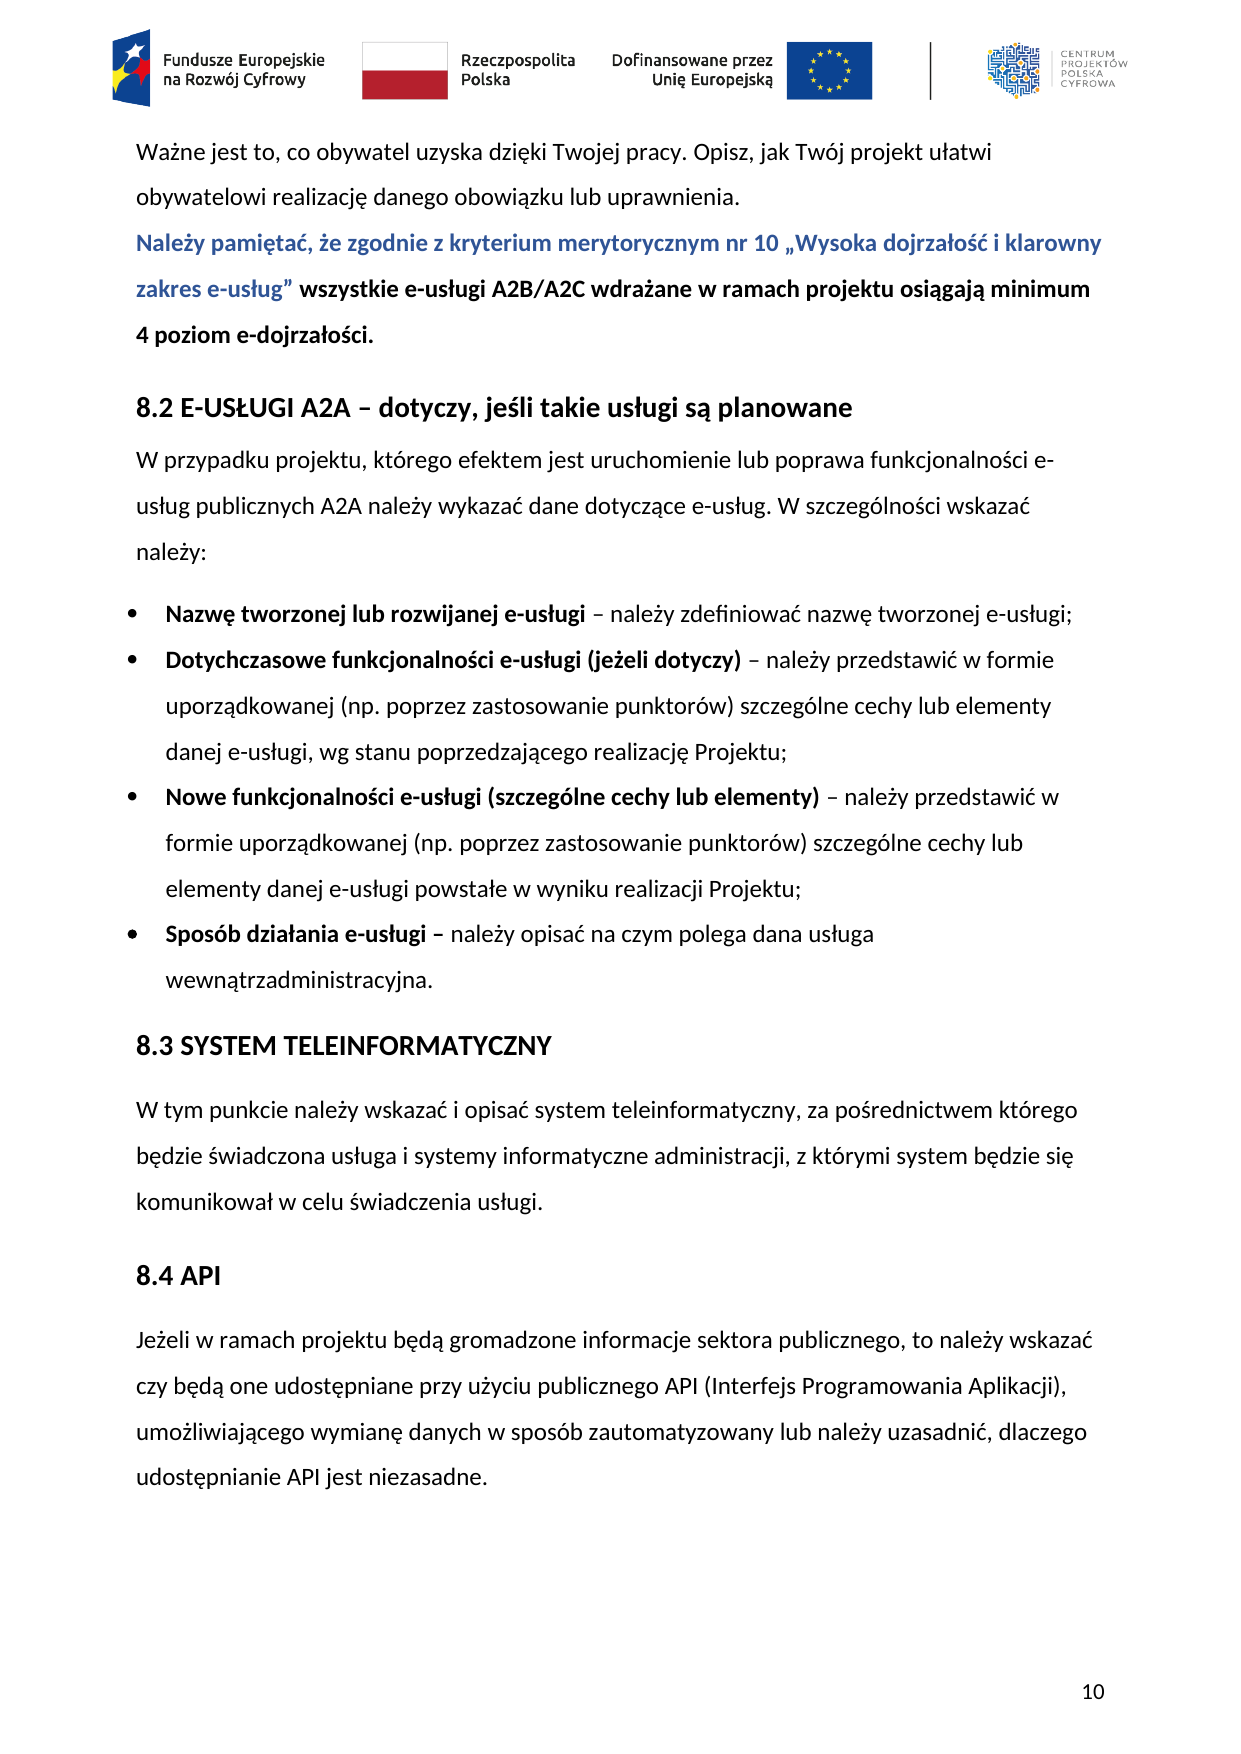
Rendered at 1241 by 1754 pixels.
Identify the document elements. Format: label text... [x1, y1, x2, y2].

text Ważne jest to, co obywatel uzyska dzięki Twojej pracy. Opisz, jak Twój projekt ułatwi obywatelowi realizację danego obowiązku lub uprawnienia. [136, 136, 1104, 212]
list Sposób działania e-usługi – należy opisać na czym polega dana usługa wewnątrzadministracyjna. [128, 919, 1104, 995]
picture [112, 29, 1128, 107]
subtitle 8.4 API [136, 1257, 1104, 1292]
text W przypadku projektu, którego efektem jest uruchomienie lub poprawa funkcjonalności e-usług publicznych A2A należy wykazać dane dotyczące e-usług. W szczególności wskazać należy: [136, 445, 1104, 567]
text Należy pamiętać, że zgodnie z kryterium merytorycznym nr 10 „Wysoka dojrzałość i klarowny zakres e-usług” wszystkie e-usługi A2B/A2C wdrażane w ramach projektu osiągają minimum 4 poziom e-dojrzałości. [136, 227, 1104, 349]
list Nazwę tworzonej lub rozwijanej e-usługi – należy zdefiniować nazwę tworzonej e-usługi; [128, 598, 1104, 629]
list Nowe funkcjonalności e-usługi (szczególne cechy lub elementy) – należy przedstawić w formie uporządkowanej (np. poprzez zastosowanie punktorów) szczególne cechy lub elementy danej e-usługi powstałe w wyniku realizacji Projektu; [128, 781, 1104, 903]
list Dotychczasowe funkcjonalności e-usługi (jeżeli dotyczy) – należy przedstawić w formie uporządkowanej (np. poprzez zastosowanie punktorów) szczególne cechy lub elementy danej e-usługi, wg stanu poprzedzającego realizację Projektu; [128, 644, 1104, 766]
subtitle 8.3 SYSTEM TELEINFORMATYCZNY [136, 1027, 1104, 1062]
subtitle 8.2 E-USŁUGI A2A – dotyczy, jeśli takie usługi są planowane [136, 389, 1104, 425]
text W tym punkcie należy wskazać i opisać system teleinformatyczny, za pośrednictwem którego będzie świadczona usługa i systemy informatyczne administracji, z którymi system będzie się komunikował w celu świadczenia usługi. [136, 1094, 1104, 1216]
text Jeżeli w ramach projektu będą gromadzone informacje sektora publicznego, to należy wskazać czy będą one udostępniane przy użyciu publicznego API (Interfejs Programowania Aplikacji), umożliwiającego wymianę danych w sposób zautomatyzowany lub należy uzasadnić, dlaczego udostępnianie API jest niezasadne. [136, 1324, 1104, 1492]
